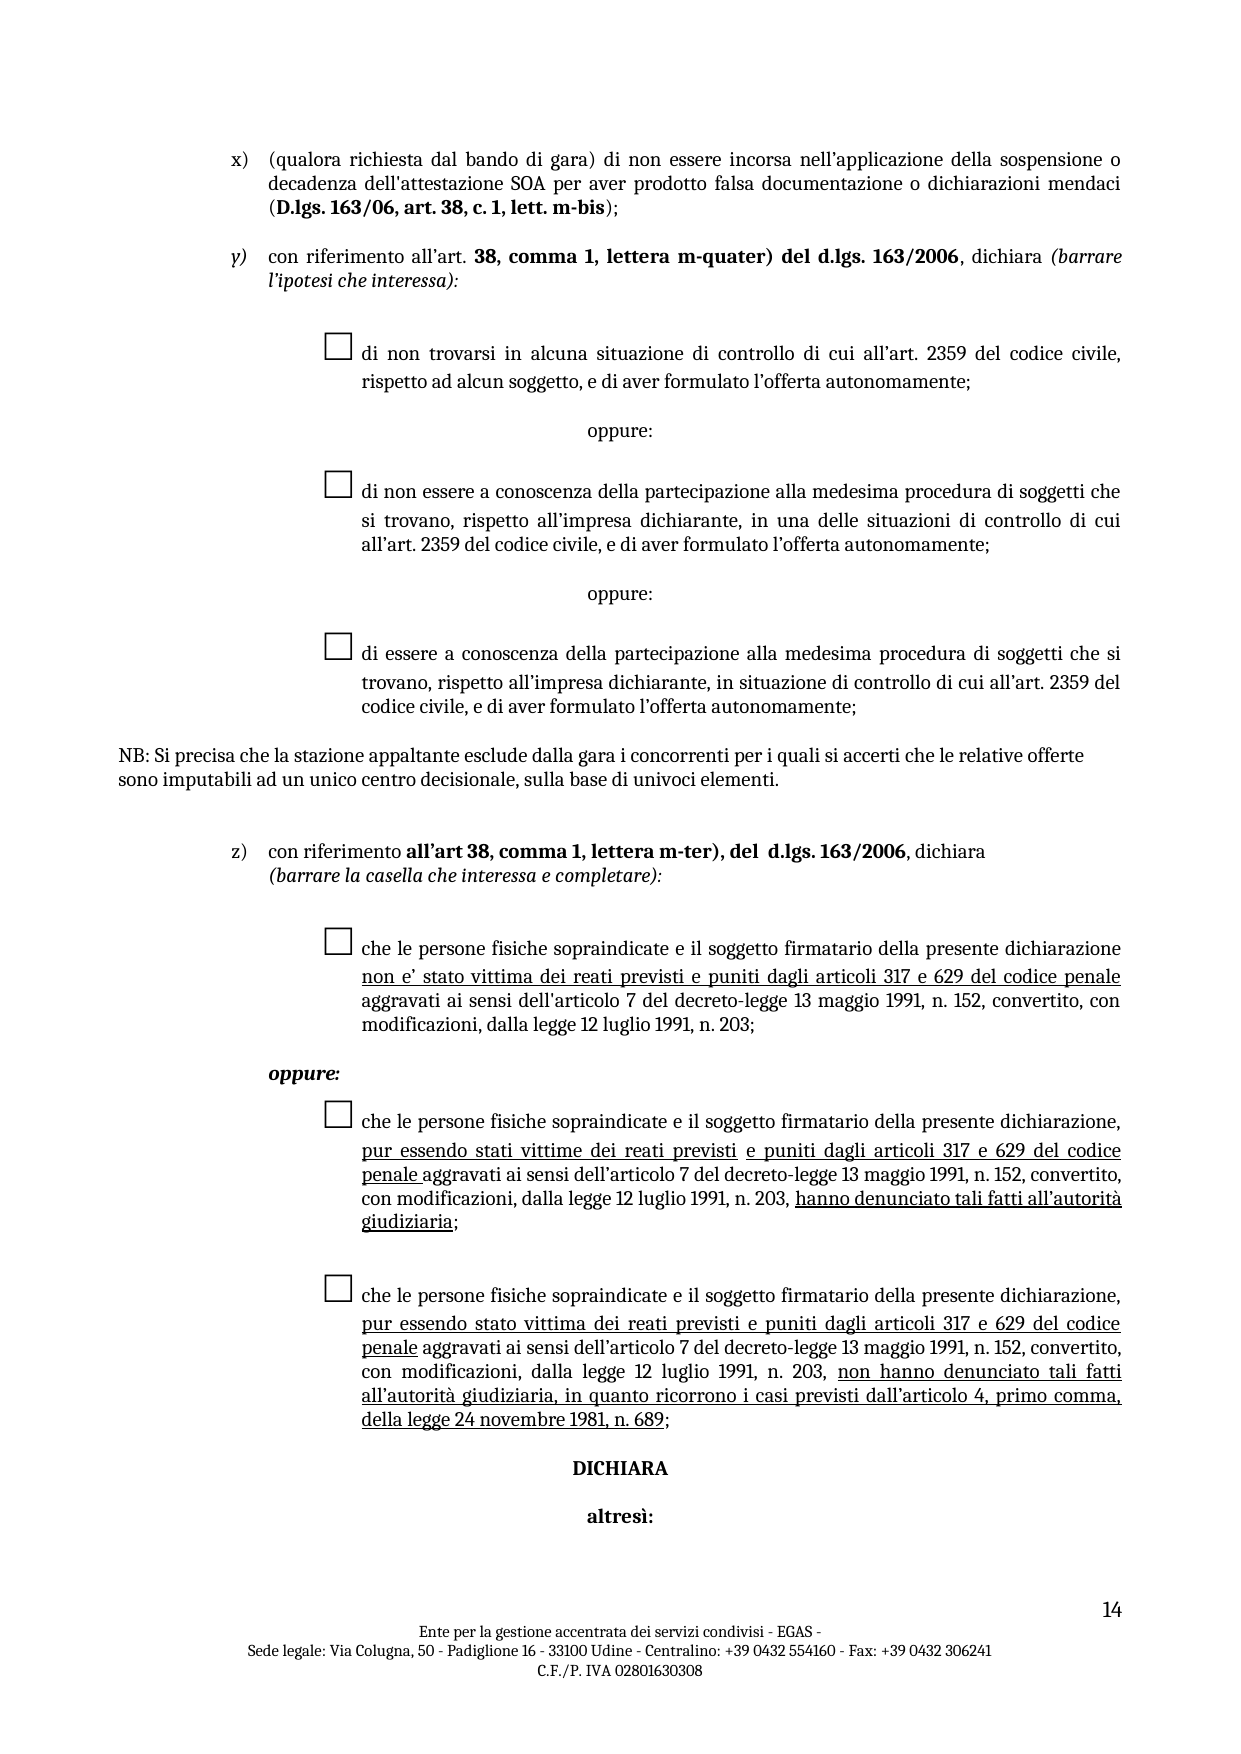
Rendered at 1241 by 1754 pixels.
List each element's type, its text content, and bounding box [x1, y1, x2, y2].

list di essere a conoscenza della partecipazione alla medesima procedura di soggetti che si trovano, rispetto all’impresa dichiarante, in situazione di controllo di cui all’art. 2359 del codice civile, e di aver formulato l’offerta autonomamente; [324, 618, 1122, 718]
list che le persone fisiche sopraindicate e il soggetto firmatario della presente dichiarazione non e’ stato vittima dei reati previsti e puniti dagli articoli 317 e 629 del codice penale aggravati ai sensi dell'articolo 7 del decreto-legge 13 maggio 1991, n. 152, convertito, con modificazioni, dalla legge 12 luglio 1991, n. 203; [324, 912, 1122, 1037]
list con riferimento all’art 38, comma 1, lettera m-ter), del d.lgs. 163/2006, dichiara [231, 840, 1122, 864]
list che le persone fisiche sopraindicate e il soggetto firmatario della presente dichiarazione, pur essendo stati vittime dei reati previsti e puniti dagli articoli 317 e 629 del codice penale aggravati ai sensi dell’articolo 7 del decreto-legge 13 maggio 1991, n. 152, convertito, con modificazioni, dalla legge 12 luglio 1991, n. 203, hanno denunciato tali fatti all’autorità giudiziaria; [324, 1086, 1122, 1234]
list che le persone fisiche sopraindicate e il soggetto firmatario della presente dichiarazione, pur essendo stato vittima dei reati previsti e puniti dagli articoli 317 e 629 del codice penale aggravati ai sensi dell’articolo 7 del decreto-legge 13 maggio 1991, n. 152, convertito, con modificazioni, dalla legge 12 luglio 1991, n. 203, non hanno denunciato tali fatti all’autorità giudiziaria, in quanto ricorrono i casi previsti dall’articolo 4, primo comma, della legge 24 novembre 1981, n. 689; [324, 1259, 1122, 1432]
text oppure: [268, 1062, 1122, 1086]
text oppure: [118, 419, 1122, 443]
text (barrare la casella che interessa e completare): [268, 864, 1122, 888]
list con riferimento all’art. 38, comma 1, lettera m-quater) del d.lgs. 163/2006, dichiara (barrare l’ipotesi che interessa): [231, 244, 1122, 292]
text altresì: [118, 1504, 1122, 1528]
list (qualora richiesta dal bando di gara) di non essere incorsa nell’applicazione della sospensione o decadenza dell'attestazione SOA per aver prodotto falsa documentazione o dichiarazioni mendaci (D.lgs. 163/06, art. 38, c. 1, lett. m-bis); [231, 148, 1122, 219]
list di non trovarsi in alcuna situazione di controllo di cui all’art. 2359 del codice civile, rispetto ad alcun soggetto, e di aver formulato l’offerta autonomamente; [324, 317, 1122, 394]
list di non essere a conoscenza della partecipazione alla medesima procedura di soggetti che si trovano, rispetto all’impresa dichiarante, in una delle situazioni di controllo di cui all’art. 2359 del codice civile, e di aver formulato l’offerta autonomamente; [324, 456, 1122, 556]
text NB: Si precisa che la stazione appaltante esclude dalla gara i concorrenti per i quali si accerti che le relative offerte sono imputabili ad un unico centro decisionale, sulla base di univoci elementi. [118, 743, 1122, 791]
text DICHIARA [118, 1457, 1122, 1481]
text oppure: [118, 581, 1122, 605]
